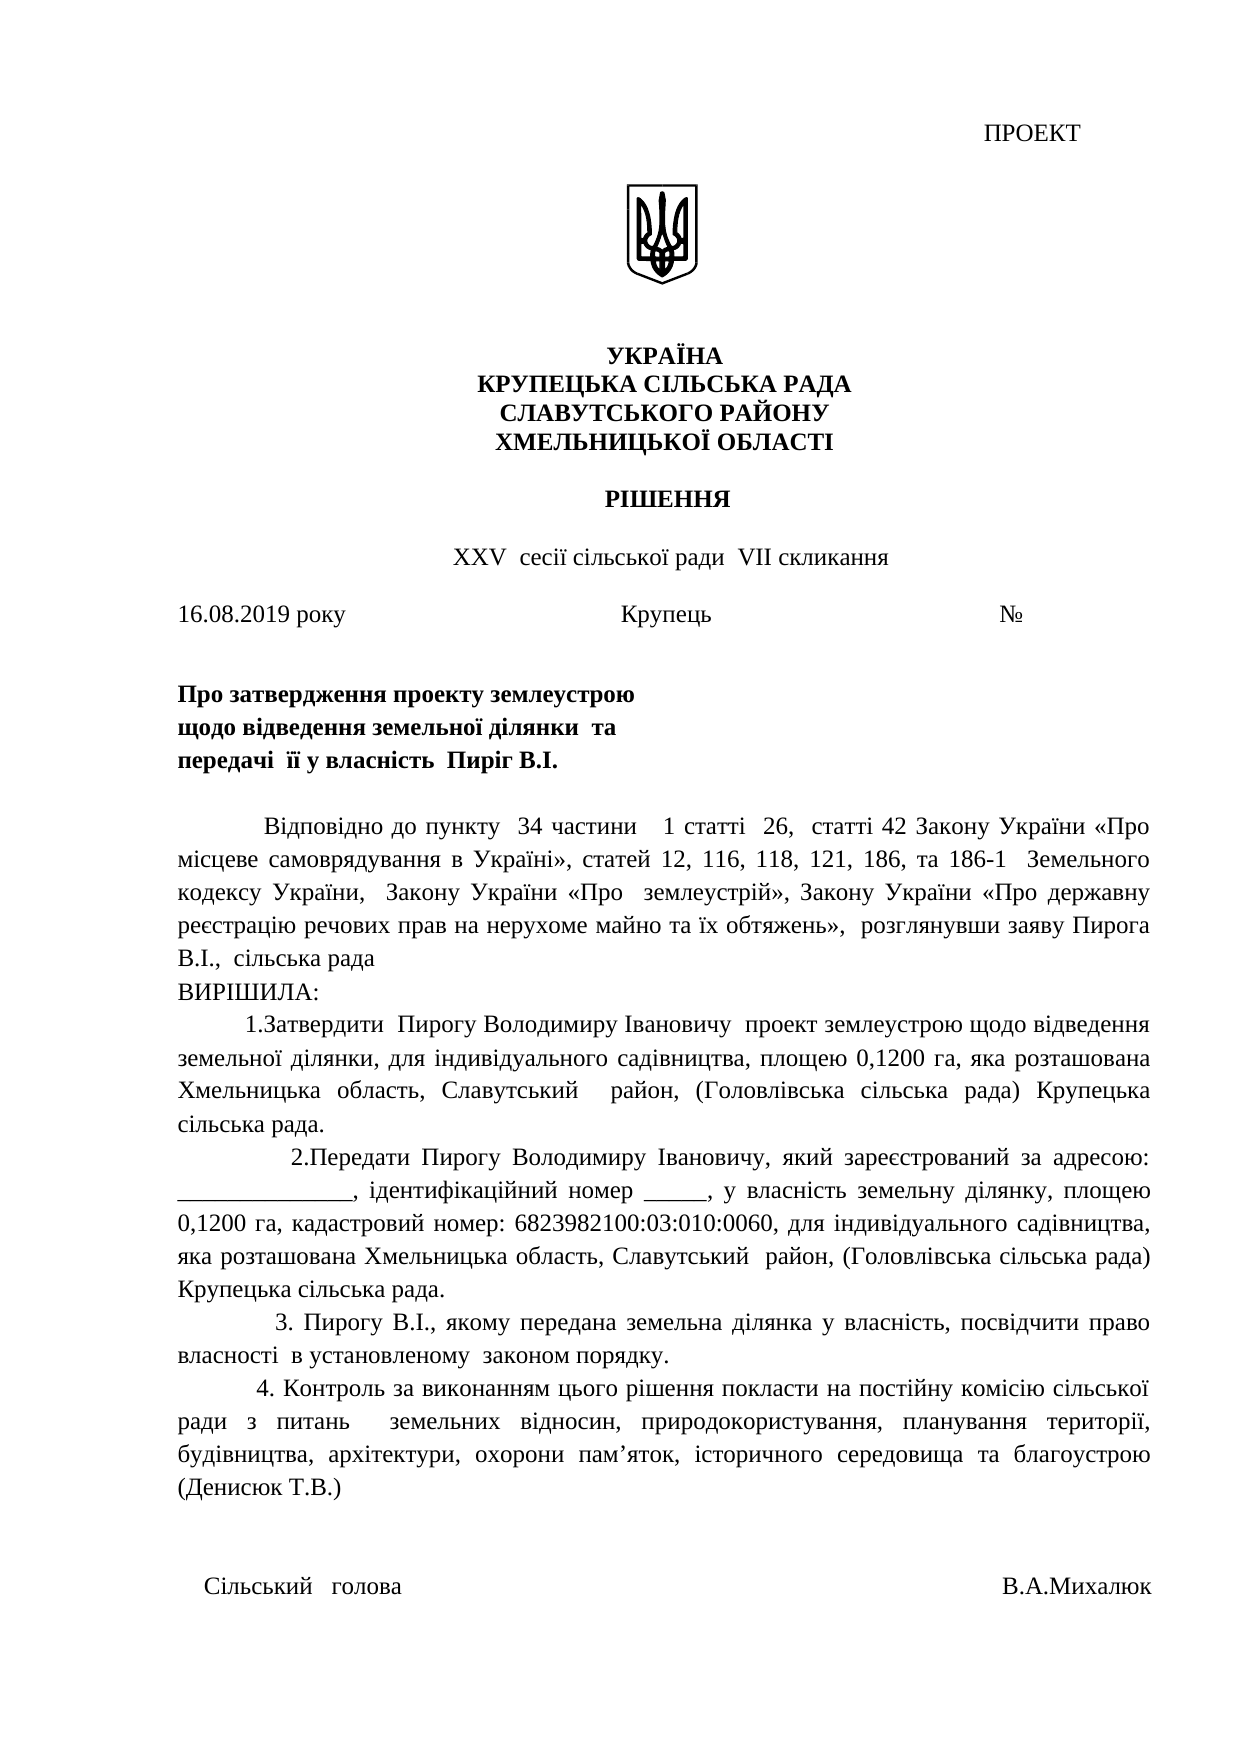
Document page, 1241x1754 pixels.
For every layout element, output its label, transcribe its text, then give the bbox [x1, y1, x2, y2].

text ПРОЕКТ [177, 118, 1152, 147]
text 2.Передати Пирогу Володимиру Івановичу, який зареєстрований за адресою: ______________, ідентифікаційний номер _____, у власність земельну ділянку, площею 0,1200 га, кадастровий номер: 6823982100:03:010:0060, для індивідуального садівництва, яка розташована Хмельницька область, Славутський район, (Головлівська сільська рада) Крупецька сільська рада. [177, 1142, 1152, 1302]
text ХМЕЛЬНИЦЬКОЇ ОБЛАСТІ [177, 427, 1152, 456]
text РІШЕННЯ [177, 484, 1152, 513]
text 3. Пирогу В.І., якому передана земельна ділянка у власність, посвідчити право власності в установленому законом порядку. [177, 1307, 1152, 1368]
text ХХV сесії сільської ради VІІ скликання [177, 542, 1152, 571]
text УКРАЇНА [177, 341, 1152, 369]
text 1.Затвердити Пирогу Володимиру Івановичу проект землеустрою щодо відведення земельної ділянки, для індивідуального садівництва, площею 0,1200 га, яка розташована Хмельницька область, Славутський район, (Головлівська сільська рада) Крупецька сільська рада. [177, 1009, 1152, 1137]
text ВИРІШИЛА: [177, 977, 1152, 1005]
text Відповідно до пункту 34 частини 1 статті 26, статті 42 Закону України «Про місцеве самоврядування в Україні», статей 12, 116, 118, 121, 186, та 186-1 Земельного кодексу України, Закону України «Про землеустрій», Закону України «Про державну реєстрацію речових прав на нерухоме майно та їх обтяжень», розглянувши заяву Пирога В.І., сільська рада [177, 811, 1152, 972]
text передачі її у власність Пиріг В.І. [177, 745, 1152, 774]
text 4. Контроль за виконанням цього рішення покласти на постійну комісію сільської ради з питань земельних відносин, природокористування, планування території, будівництва, архітектури, охорони пам’яток, історичного середовища та благоустрою (Денисюк Т.В.) [177, 1373, 1152, 1501]
text Сільський голова В.А.Михалюк [177, 1571, 1152, 1600]
text СЛАВУТСЬКОГО РАЙОНУ [177, 398, 1152, 427]
text 16.08.2019 року Крупець № [177, 599, 1152, 628]
text щодо відведення земельної ділянки та [177, 712, 1152, 741]
text КРУПЕЦЬКА СІЛЬСЬКА РАДА [177, 369, 1152, 398]
text Про затвердження проекту землеустрою [177, 679, 1152, 708]
